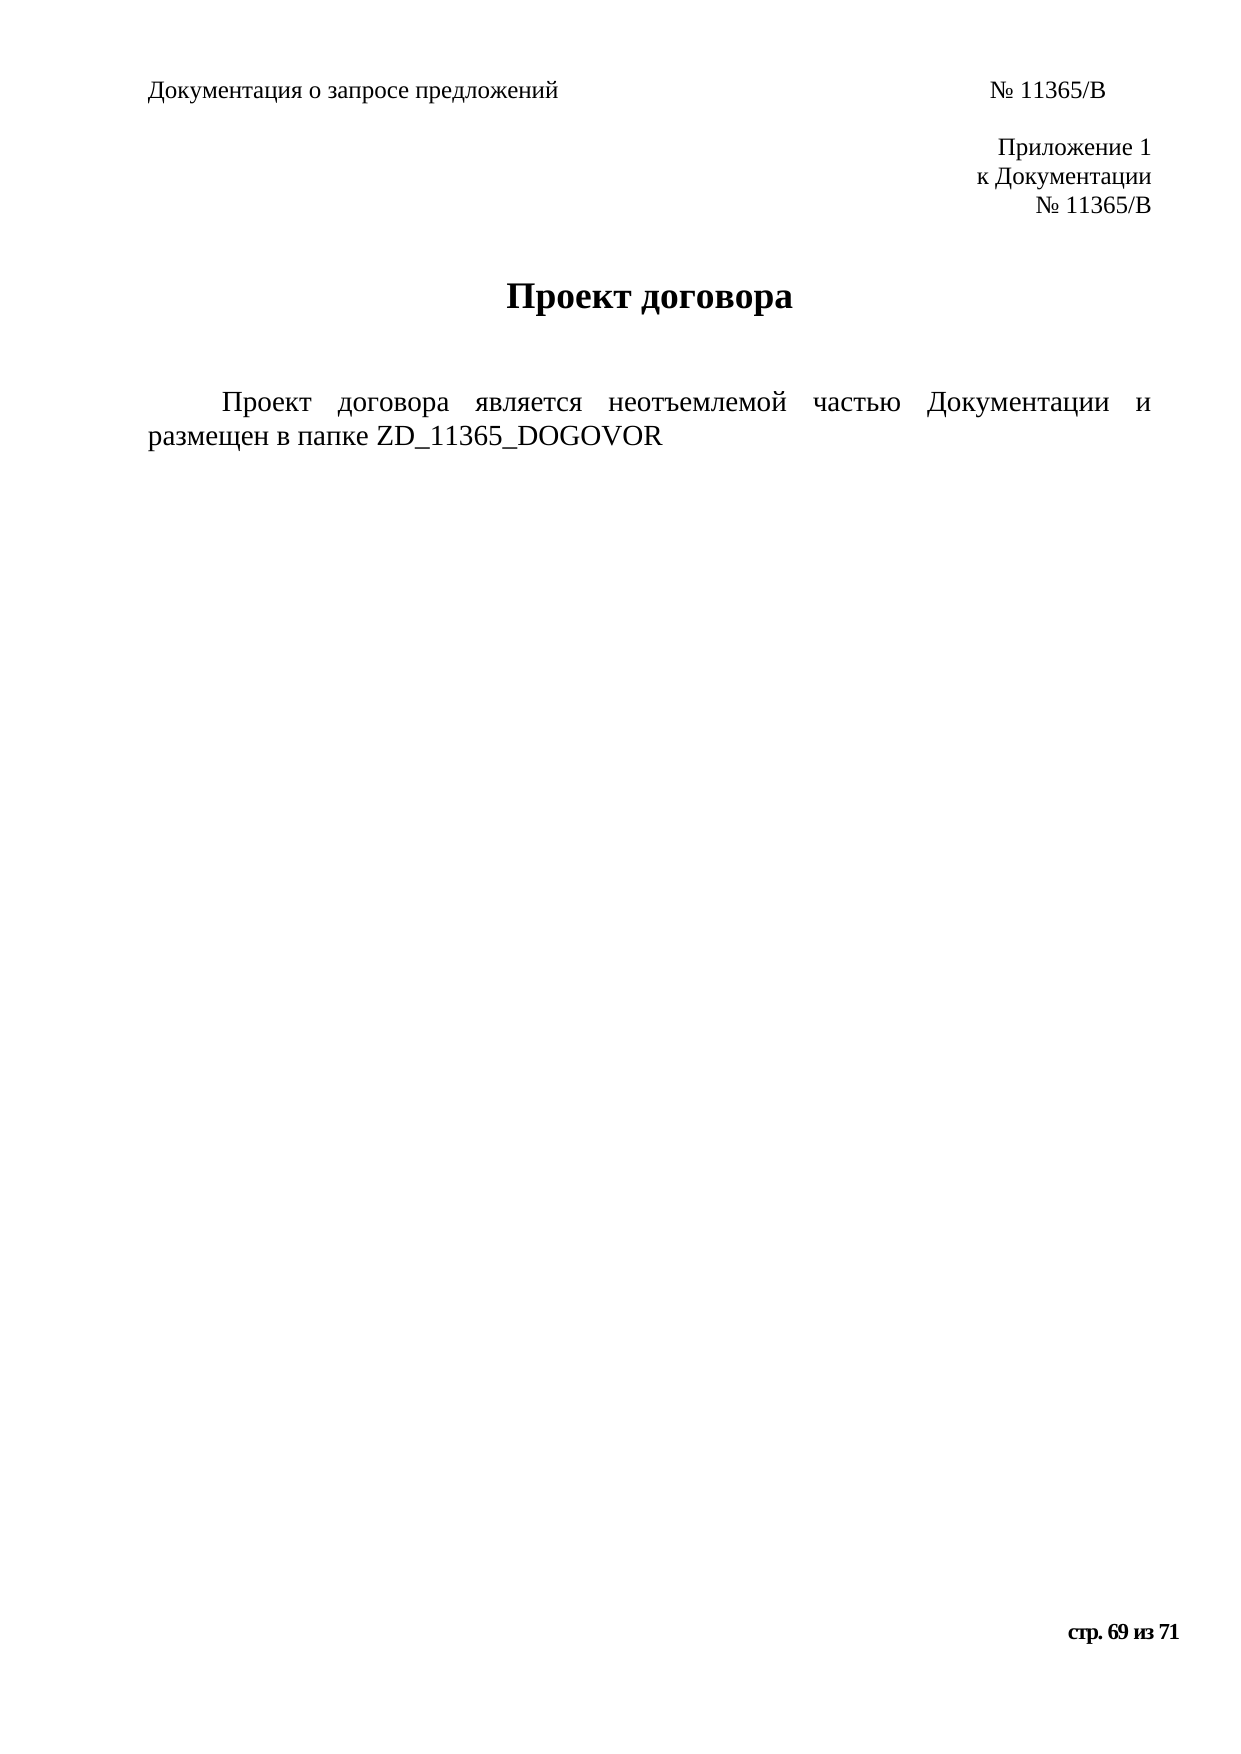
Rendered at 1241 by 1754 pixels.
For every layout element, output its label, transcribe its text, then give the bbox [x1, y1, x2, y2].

text Проект договора [148, 274, 1152, 317]
subtitle Приложение 1 [148, 132, 1152, 161]
text Проект договора является неотъемлемой частью Документации и размещен в папке ZD_11365_DOGOVOR [148, 384, 1152, 451]
list к Документации № 11365/В [223, 161, 1152, 219]
